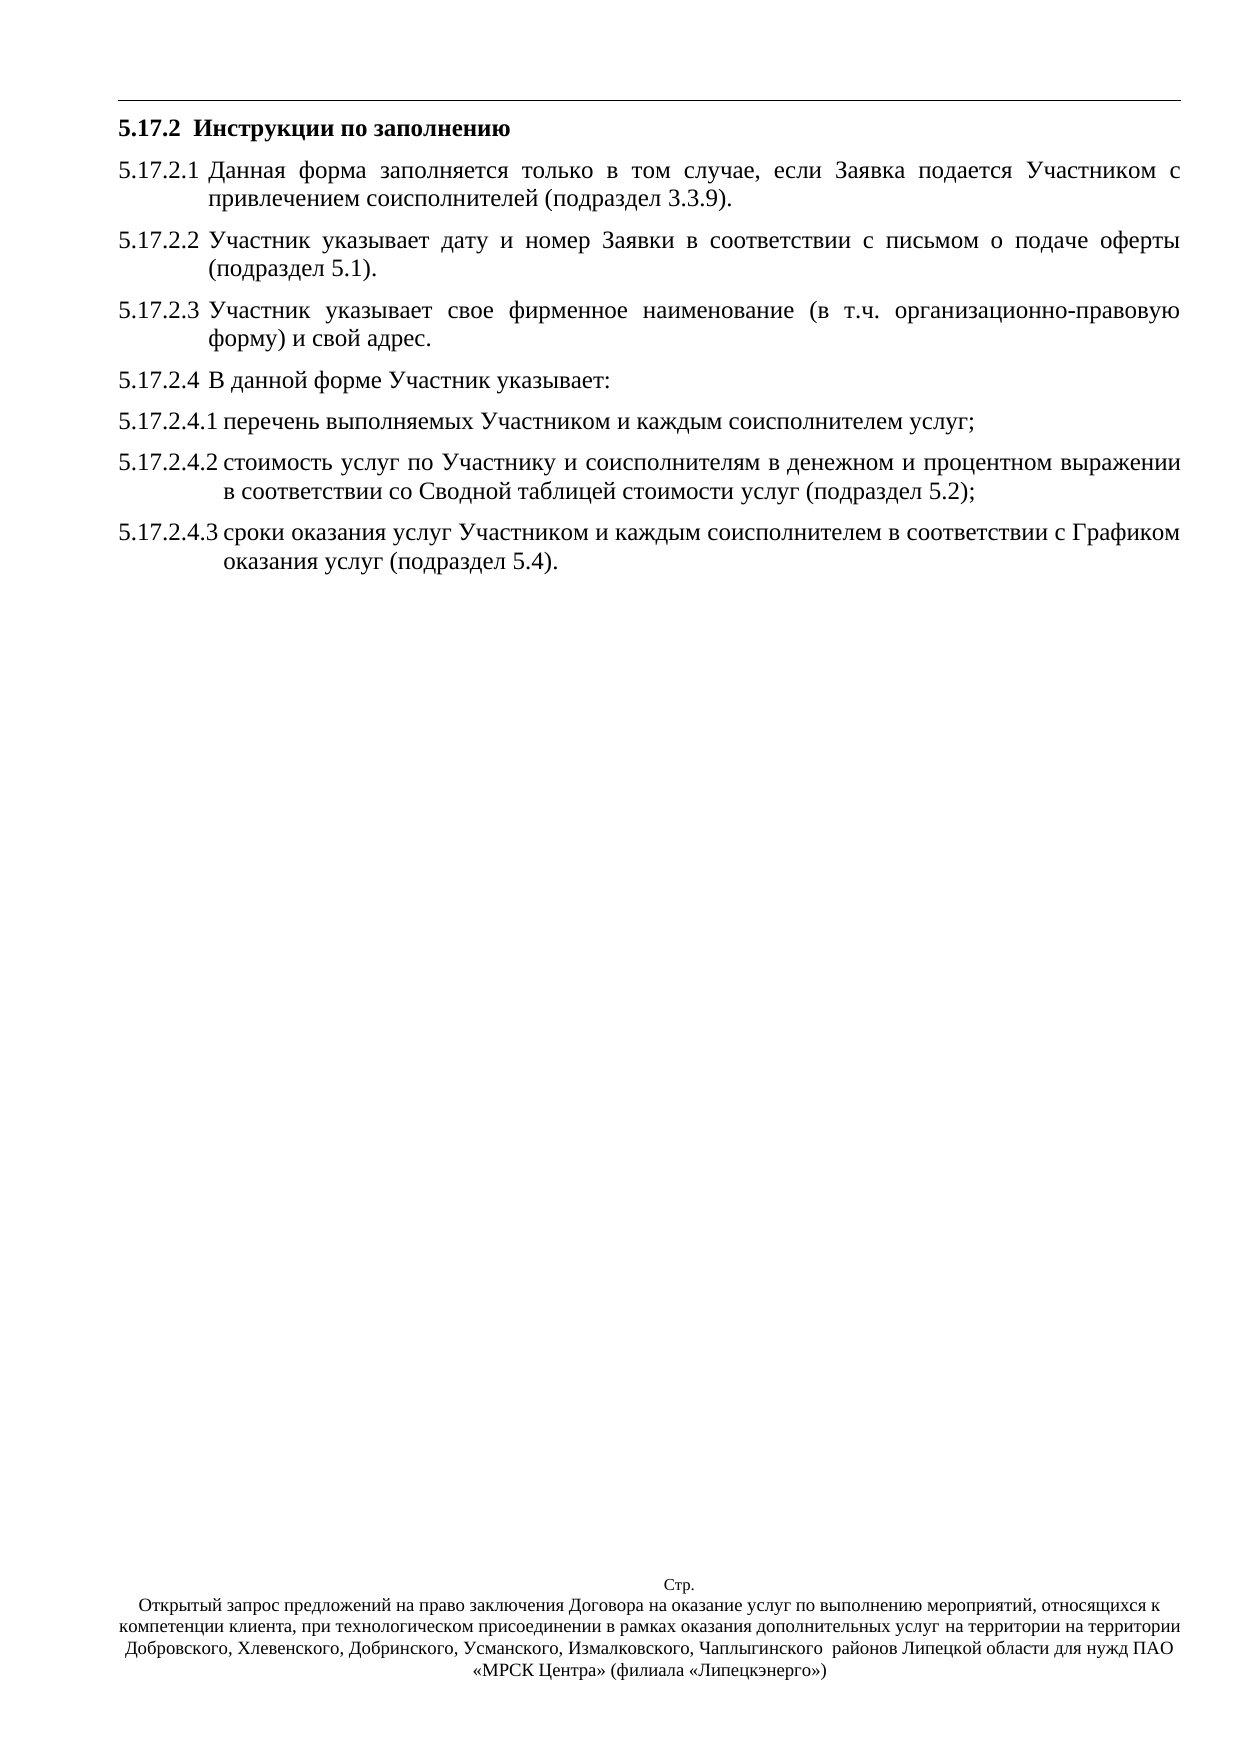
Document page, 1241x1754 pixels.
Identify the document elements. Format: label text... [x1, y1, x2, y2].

list Данная форма заполняется только в том случае, если Заявка подается Участником с привлечением соисполнителей (подраздел 3.3.9). [118, 155, 1181, 212]
list стоимость услуг по Участнику и соисполнителям в денежном и процентном выражении в соответствии со Сводной таблицей стоимости услуг (подраздел 5.2); [118, 447, 1181, 505]
list Участник указывает свое фирменное наименование (в т.ч. организационно-правовую форму) и свой адрес. [118, 295, 1181, 352]
list В данной форме Участник указывает: [118, 365, 1181, 393]
subtitle Инструкции по заполнению [118, 113, 1181, 142]
list сроки оказания услуг Участником и каждым соисполнителем в соответствии с Графиком оказания услуг (подраздел 5.4). [118, 517, 1181, 575]
list перечень выполняемых Участником и каждым соисполнителем услуг; [118, 406, 1181, 435]
list Участник указывает дату и номер Заявки в соответствии с письмом о подаче оферты (подраздел 5.1). [118, 225, 1181, 282]
